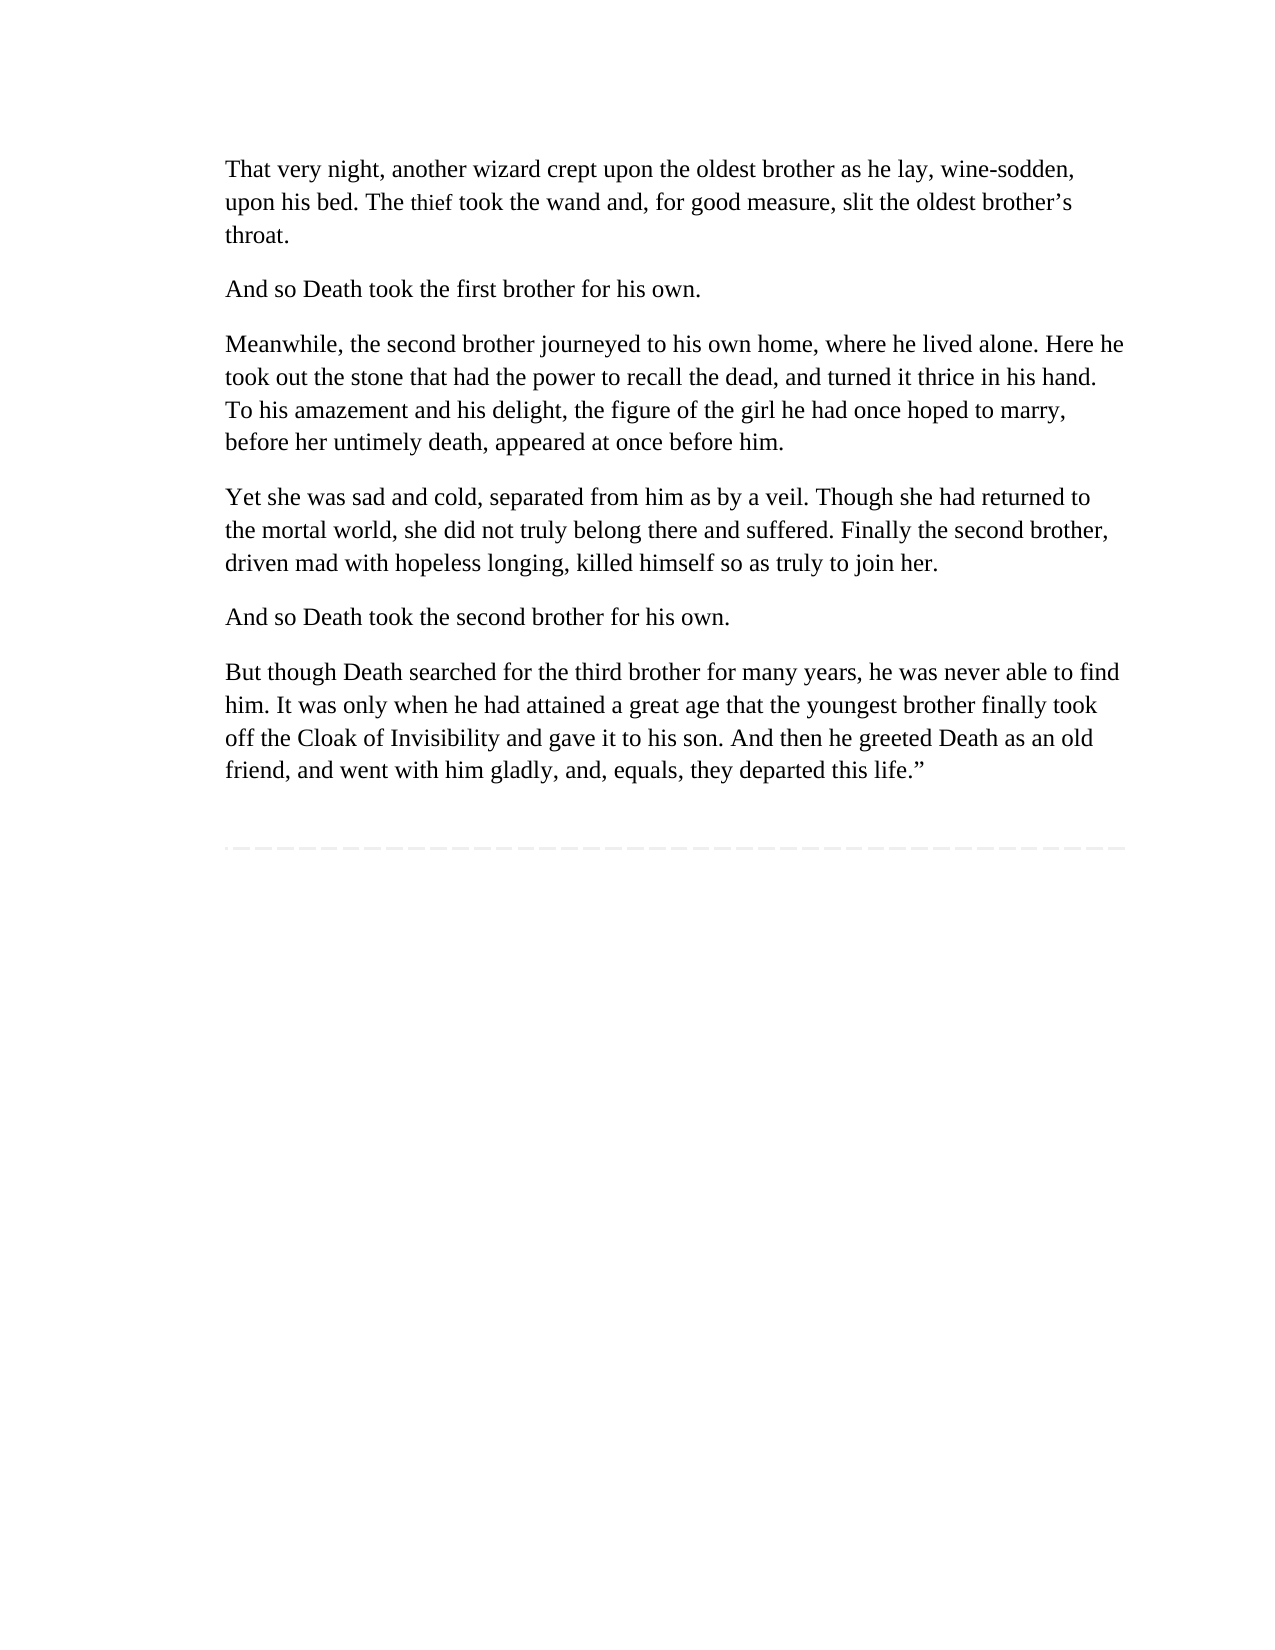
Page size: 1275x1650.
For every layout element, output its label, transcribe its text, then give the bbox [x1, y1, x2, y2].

text Meanwhile, the second brother journeyed to his own home, where he lived alone. Here he took out the stone that had the power to recall the dead, and turned it thrice in his hand. To his amazement and his delight, the figure of the girl he had once hoped to marry, before her untimely death, appeared at once before him. [225, 325, 1125, 456]
text That very night, another wizard crept upon the oldest brother as he lay, wine-sodden, upon his bed. The thief took the wand and, for good measure, slit the oldest brother’s throat. [225, 150, 1125, 248]
text And so Death took the second brother for his own. [225, 598, 1125, 631]
text But though Death searched for the third brother for many years, he was never able to find him. It was only when he had attained a great age that the youngest brother finally took off the Cloak of Invisibility and gave it to his son. And then he greeted Death as an old friend, and went with him gladly, and, equals, they departed this life.” [225, 653, 1125, 850]
text And so Death took the first brother for his own. [225, 270, 1125, 303]
text Yet she was sad and cold, separated from him as by a veil. Though she had returned to the mortal world, she did not truly belong there and suffered. Finally the second brother, driven mad with hopeless longing, killed himself so as truly to join her. [225, 478, 1125, 577]
